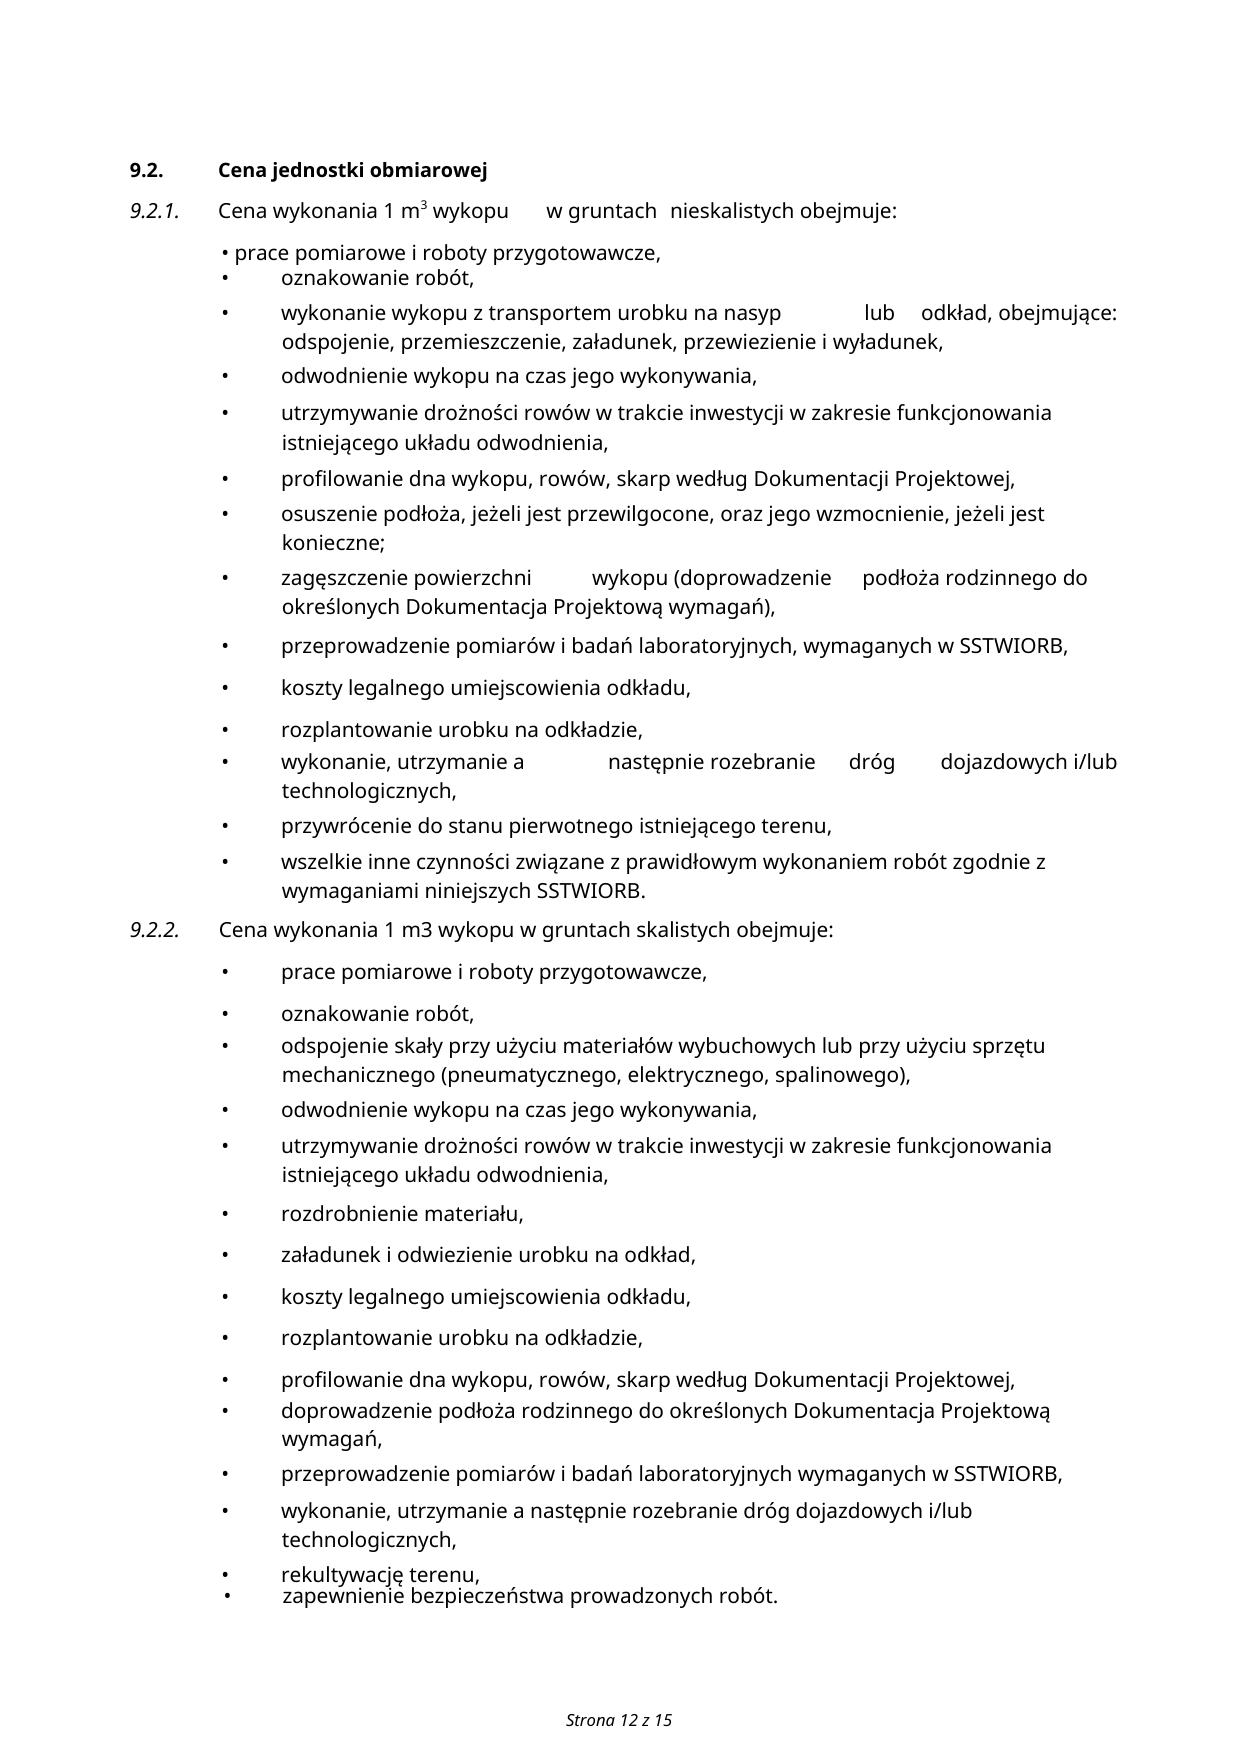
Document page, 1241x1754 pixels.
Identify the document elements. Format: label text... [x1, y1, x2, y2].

list przeprowadzenie pomiarów i badań laboratoryjnych, wymaganych w SSTWIORB, [221, 620, 1127, 662]
list oznakowanie robót, [221, 988, 1127, 1030]
list rozplantowanie urobku na odkładzie, [221, 704, 1127, 746]
list doprowadzenie podłoża rodzinnego do określonych Dokumentacja Projektową wymagań, [221, 1396, 1127, 1453]
text określonych Dokumentacja Projektową wymagań), [282, 591, 1127, 620]
list zapewnienie bezpieczeństwa prowadzonych robót. [223, 1587, 1127, 1608]
list prace pomiarowe i roboty przygotowawcze, [221, 946, 1127, 988]
list utrzymywanie drożności rowów w trakcie inwestycji w zakresie funkcjonowania istniejącego układu odwodnienia, [221, 1130, 1127, 1188]
list odwodnienie wykopu na czas jego wykonywania, [221, 1101, 1127, 1121]
list wykonanie wykopu z transportem urobku na nasyp lub odkład, obejmujące: [221, 298, 1127, 326]
list rozdrobnienie materiału, [221, 1188, 1127, 1230]
list wszelkie inne czynności związane z prawidłowym wykonaniem robót zgodnie z wymaganiami niniejszych SSTWIORB. [221, 847, 1127, 904]
list Cena wykonania 1 m3 wykopu w gruntach skalistych obejmuje: [129, 904, 1127, 946]
list utrzymywanie drożności rowów w trakcie inwestycji w zakresie funkcjonowania istniejącego układu odwodnienia, [221, 397, 1127, 456]
list osuszenie podłoża, jeżeli jest przewilgocone, oraz jego wzmocnienie, jeżeli jest konieczne; [221, 498, 1127, 556]
list rekultywację terenu, [221, 1566, 1127, 1587]
list Cena jednostki obmiarowej [129, 144, 1127, 186]
text odspojenie, przemieszczenie, załadunek, przewiezienie i wyładunek, [282, 326, 1127, 355]
text • prace pomiarowe i roboty przygotowawcze, [221, 227, 1127, 269]
list koszty legalnego umiejscowienia odkładu, [221, 662, 1127, 704]
list wykonanie, utrzymanie a następnie rozebranie dróg dojazdowych i/lub technologicznych, [221, 1495, 1127, 1553]
list rozplantowanie urobku na odkładzie, [221, 1313, 1127, 1354]
list profilowanie dna wykopu, rowów, skarp według Dokumentacji Projektowej, [221, 1354, 1127, 1396]
list odwodnienie wykopu na czas jego wykonywania, [221, 367, 1127, 388]
list zagęszczenie powierzchni wykopu (doprowadzenie podłoża rodzinnego do [221, 562, 1127, 591]
list przywrócenie do stanu pierwotnego istniejącego terenu, [221, 817, 1127, 838]
text technologicznych, [282, 775, 1127, 804]
list Cena wykonania 1 m3 wykopu w gruntach nieskalistych obejmuje: [129, 186, 1127, 227]
list wykonanie, utrzymanie a następnie rozebranie dróg dojazdowych i/lub [221, 746, 1127, 775]
list oznakowanie robót, [221, 269, 1127, 289]
list przeprowadzenie pomiarów i badań laboratoryjnych wymaganych w SSTWIORB, [221, 1465, 1127, 1486]
list koszty legalnego umiejscowienia odkładu, [221, 1271, 1127, 1313]
list profilowanie dna wykopu, rowów, skarp według Dokumentacji Projektowej, [221, 469, 1127, 490]
list załadunek i odwiezienie urobku na odkład, [221, 1230, 1127, 1271]
list odspojenie skały przy użyciu materiałów wybuchowych lub przy użyciu sprzętu mechanicznego (pneumatycznego, elektrycznego, spalinowego), [221, 1030, 1127, 1088]
